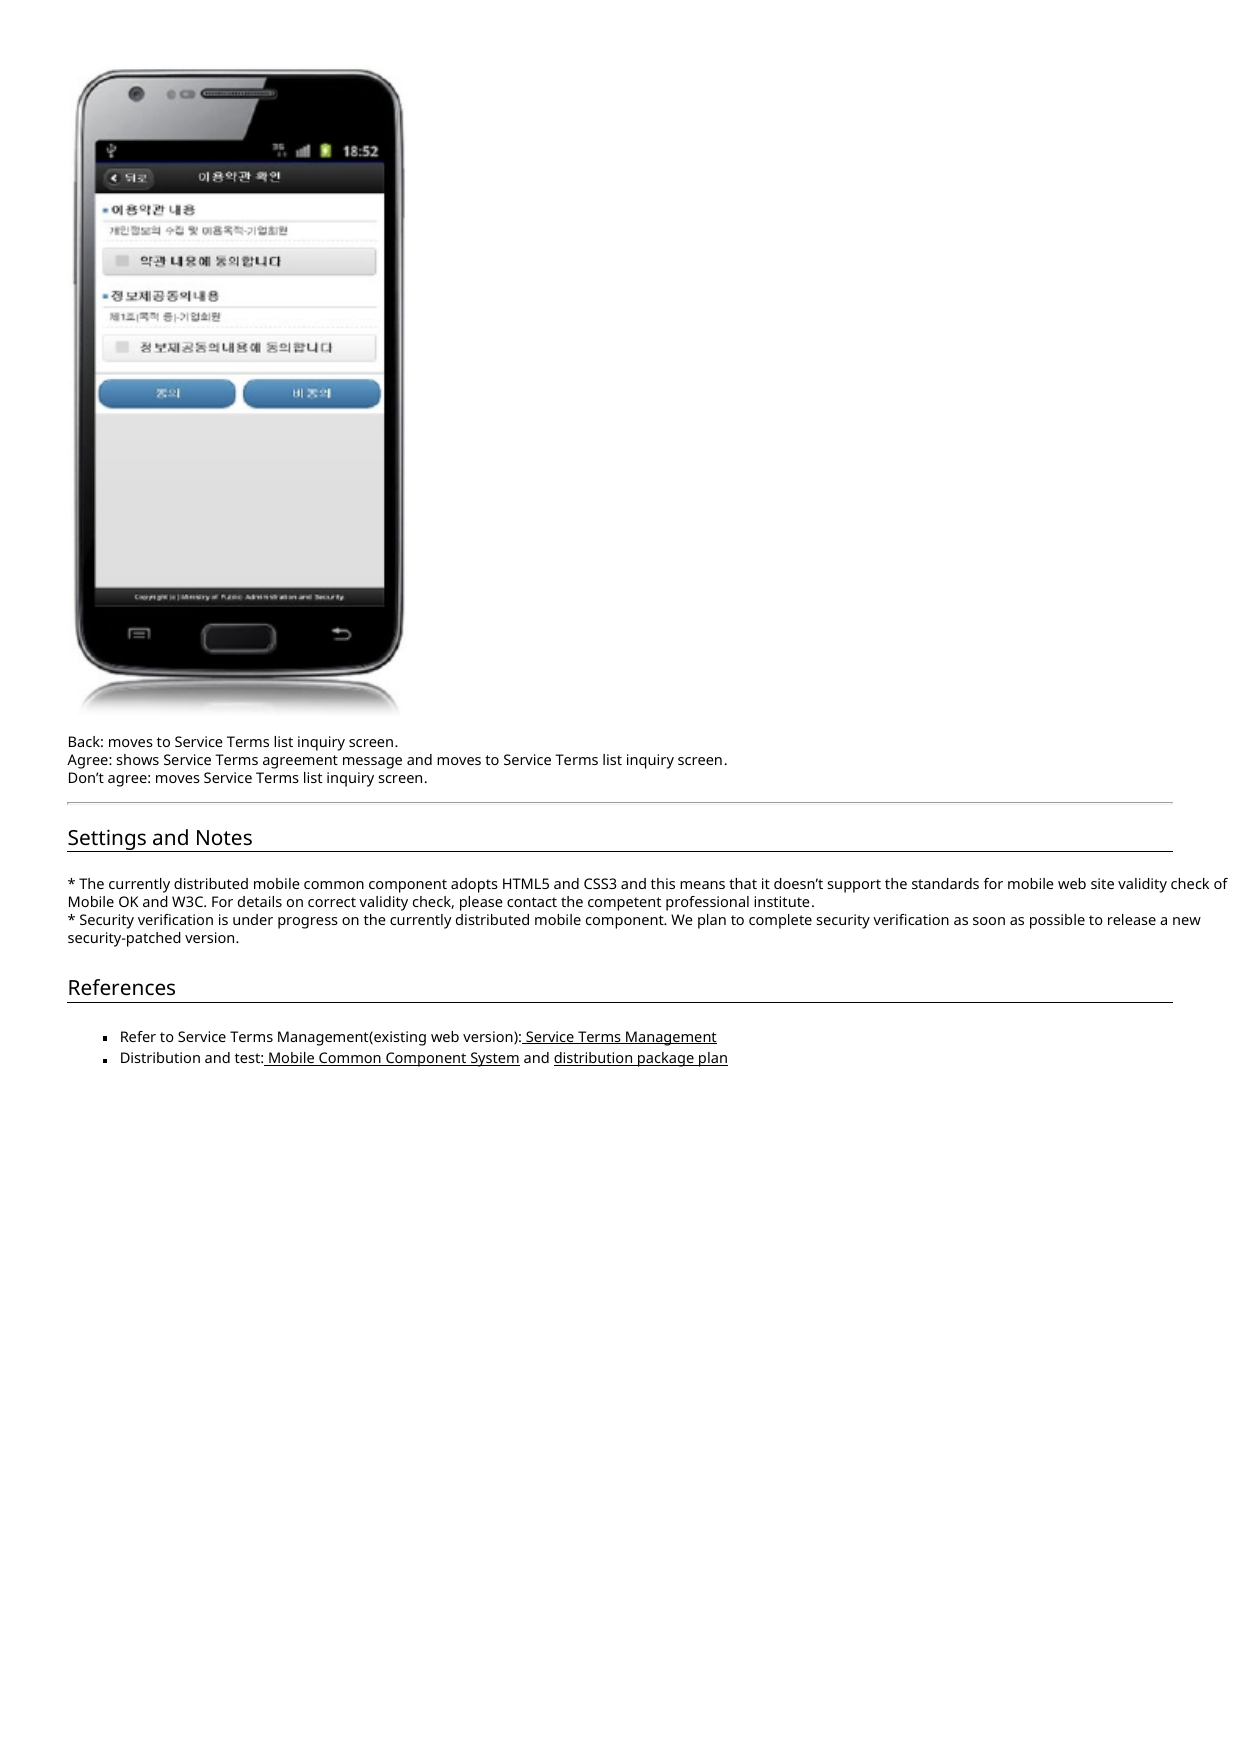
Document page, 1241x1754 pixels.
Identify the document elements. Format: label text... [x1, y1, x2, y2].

picture [68, 65, 408, 717]
text Back: moves to Service Terms list inquiry screen. [67, 733, 1240, 751]
text Distribution and test: Common Component System and distribution package plan [119, 1046, 1240, 1068]
text Settings and Notes [67, 827, 1240, 849]
text Don’t agree: moves Service Terms list inquiry screen. [67, 769, 1240, 787]
text Refer to Service Terms Management(existing web version): Service Terms Management [119, 1028, 1240, 1046]
text * The currently distributed mobile common component adopts HTML5 and CSS3 and this means that it doesn’t support the standards for mobile web site validity check of and W3C. For details on correct validity check, please contact the competent professional institute. [67, 874, 1240, 911]
text References [67, 978, 1240, 1000]
text Agree: shows Service Terms agreement message and moves to Service Terms list inquiry screen. [67, 751, 1240, 769]
text * Security verification is under progress on the currently distributed mobile component. We plan to complete security verification as soon as possible to release a new security-patched version. [67, 911, 1240, 947]
